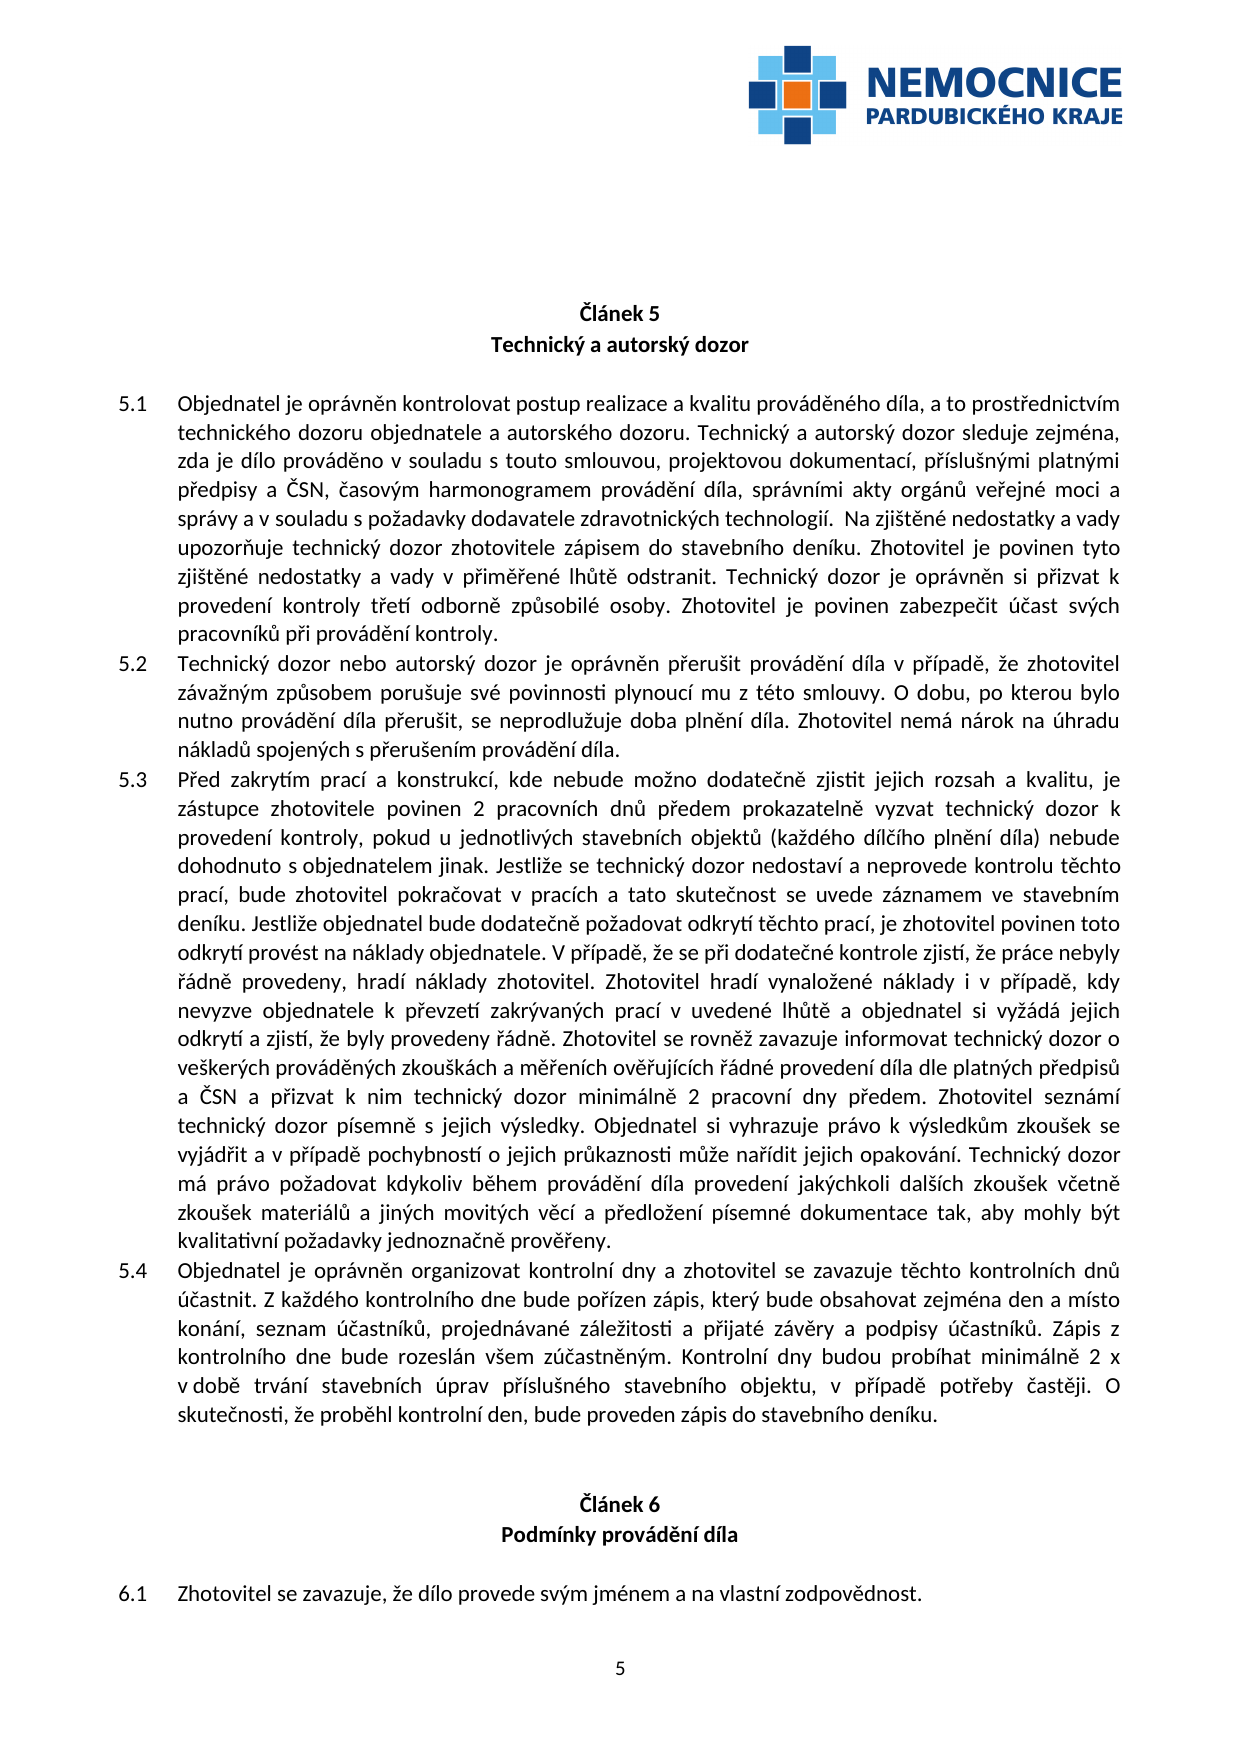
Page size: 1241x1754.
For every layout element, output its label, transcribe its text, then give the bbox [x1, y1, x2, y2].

list Technický dozor nebo autorský dozor je oprávněn přerušit provádění díla v případě, že zhotovitel závažným způsobem porušuje své povinnosti plynoucí mu z této smlouvy. O dobu, po kterou bylo nutno provádění díla přerušit, se neprodlužuje doba plnění díla. Zhotovitel nemá nárok na úhradu nákladů spojených s přerušením provádění díla. [118, 649, 1122, 763]
list Objednatel je oprávněn organizovat kontrolní dny a zhotovitel se zavazuje těchto kontrolních dnů účastnit. Z každého kontrolního dne bude pořízen zápis, který bude obsahovat zejména den a místo konání, seznam účastníků, projednávané záležitosti a přijaté závěry a podpisy účastníků. Zápis z kontrolního dne bude rozeslán všem zúčastněným. Kontrolní dny budou probíhat minimálně 2 x v době trvání stavebních úprav příslušného stavebního objektu, v případě potřeby častěji. O skutečnosti, že proběhl kontrolní den, bude proveden zápis do stavebního deníku. [118, 1256, 1122, 1428]
text Článek 6 [155, 1490, 1084, 1518]
text Podmínky provádění díla [155, 1521, 1084, 1548]
picture [747, 45, 1123, 146]
text Článek 5 [155, 299, 1084, 327]
text Technický a autorský dozor [155, 330, 1084, 358]
list Před zakrytím prací a konstrukcí, kde nebude možno dodatečně zjistit jejich rozsah a kvalitu, je zástupce zhotovitele povinen 2 pracovních dnů předem prokazatelně vyzvat technický dozor k provedení kontroly, pokud u jednotlivých stavebních objektů (každého dílčího plnění díla) nebude dohodnuto s objednatelem jinak. Jestliže se technický dozor nedostaví a neprovede kontrolu těchto prací, bude zhotovitel pokračovat v pracích a tato skutečnost se uvede záznamem ve stavebním deníku. Jestliže objednatel bude dodatečně požadovat odkrytí těchto prací, je zhotovitel povinen toto odkrytí provést na náklady objednatele. V případě, že se při dodatečné kontrole zjistí, že práce nebyly řádně provedeny, hradí náklady zhotovitel. Zhotovitel hradí vynaložené náklady i v případě, kdy nevyzve objednatele k převzetí zakrývaných prací v uvedené lhůtě a objednatel si vyžádá jejich odkrytí a zjistí, že byly provedeny řádně. Zhotovitel se rovněž zavazuje informovat technický dozor o veškerých prováděných zkouškách a měřeních ověřujících řádné provedení díla dle platných předpisů a ČSN a přizvat k nim technický dozor minimálně 2 pracovní dny předem. Zhotovitel seznámí technický dozor písemně s jejich výsledky. Objednatel si vyhrazuje právo k výsledkům zkoušek se vyjádřit a v případě pochybností o jejich průkaznosti může nařídit jejich opakování. Technický dozor má právo požadovat kdykoliv během provádění díla provedení jakýchkoli dalších zkoušek včetně zkoušek materiálů a jiných movitých věcí a předložení písemné dokumentace tak, aby mohly být kvalitativní požadavky jednoznačně prověřeny. [118, 765, 1122, 1254]
list Zhotovitel se zavazuje, že dílo provede svým jménem a na vlastní zodpovědnost. [118, 1579, 1122, 1607]
list Objednatel je oprávněn kontrolovat postup realizace a kvalitu prováděného díla, a to prostřednictvím technického dozoru objednatele a autorského dozoru. Technický a autorský dozor sleduje zejména, zda je dílo prováděno v souladu s touto smlouvou, projektovou dokumentací, příslušnými platnými předpisy a ČSN, časovým harmonogramem provádění díla, správními akty orgánů veřejné moci a správy a v souladu s požadavky dodavatele zdravotnických technologií. Na zjištěné nedostatky a vady upozorňuje technický dozor zhotovitele zápisem do stavebního deníku. Zhotovitel je povinen tyto zjištěné nedostatky a vady v přiměřené lhůtě odstranit. Technický dozor je oprávněn si přizvat k provedení kontroly třetí odborně způsobilé osoby. Zhotovitel je povinen zabezpečit účast svých pracovníků při provádění kontroly. [118, 389, 1122, 648]
